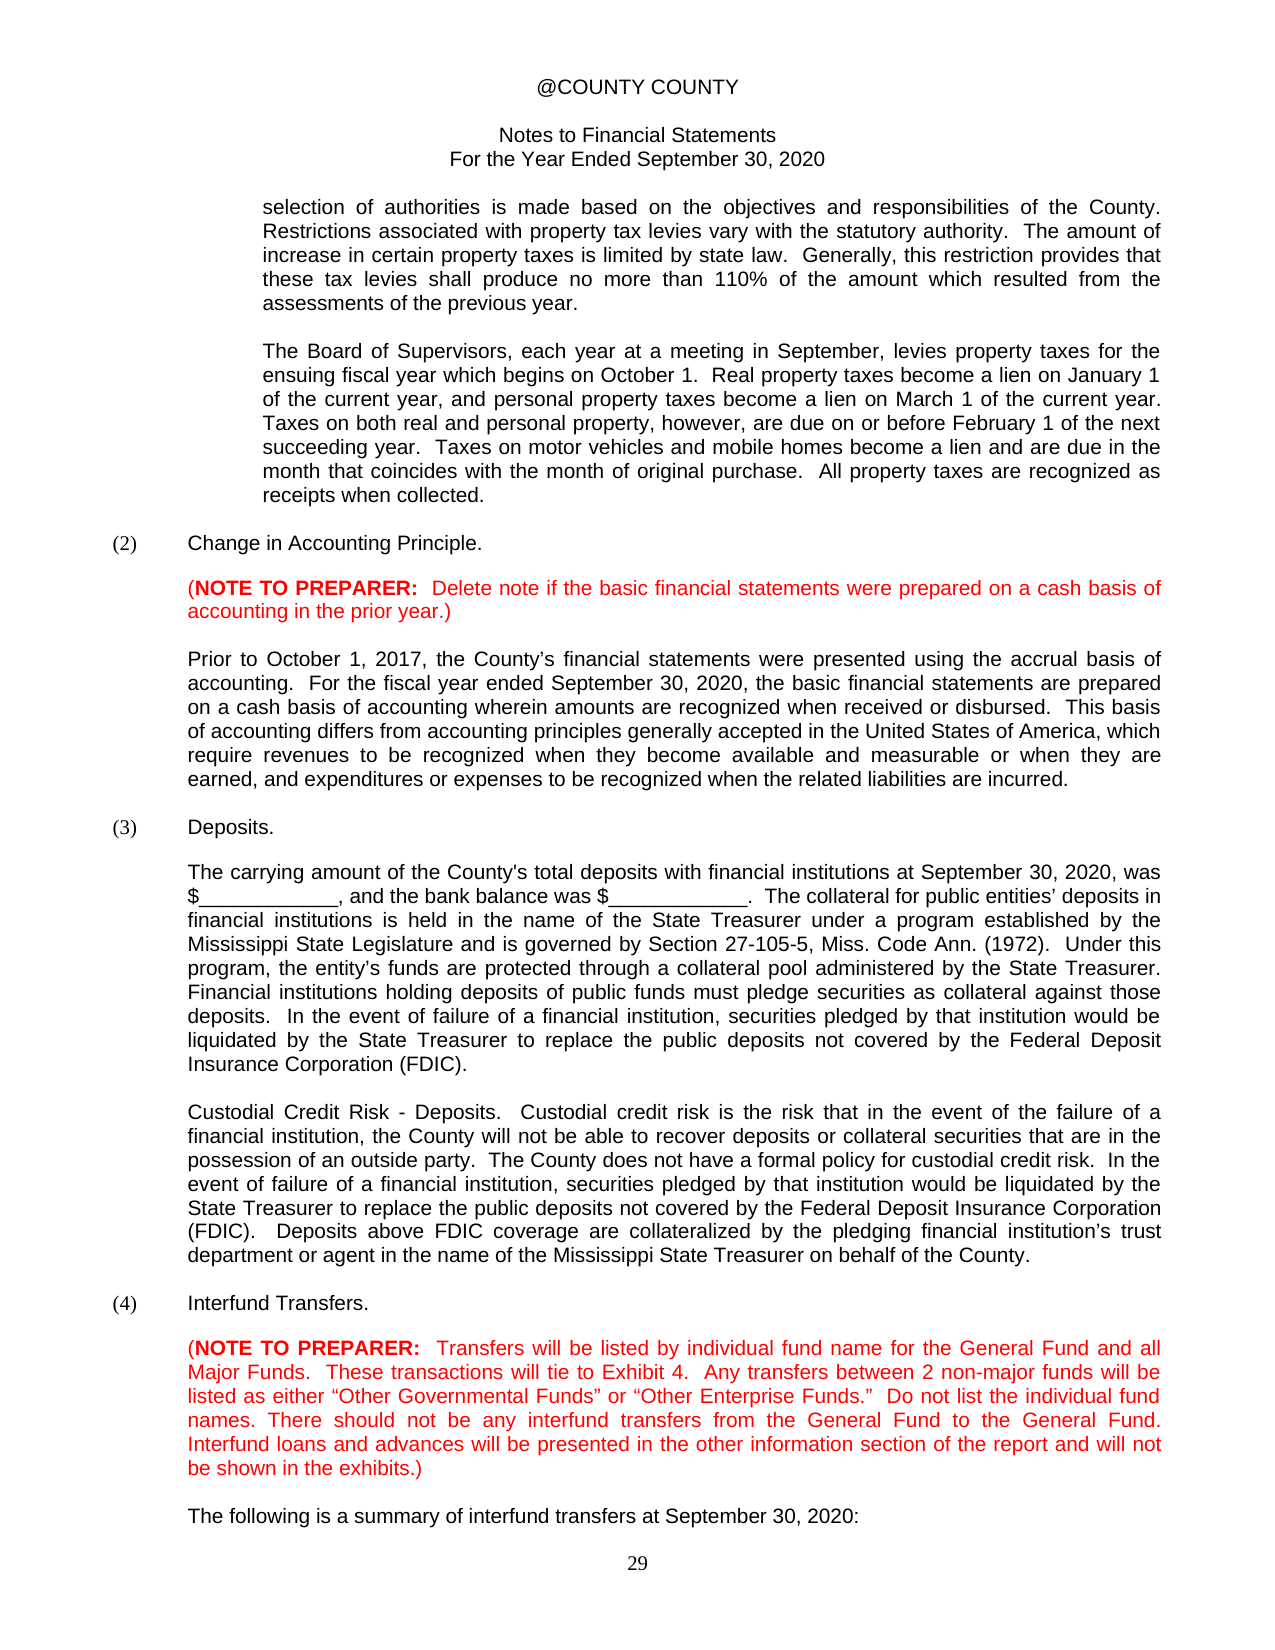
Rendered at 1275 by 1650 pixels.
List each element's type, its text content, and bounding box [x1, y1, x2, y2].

text The Board of Supervisors, each year at a meeting in September, levies property taxes for the ensuing fiscal year which begins on October 1. Real property taxes become a lien on January 1 of the current year, and personal property taxes become a lien on March 1 of the current year. Taxes on both real and personal property, however, are due on or before February 1 of the next succeeding year. Taxes on motor vehicles and mobile homes become a lien and are due in the month that coincides with the month of original purchase. All property taxes are recognized as receipts when collected. [262, 339, 1162, 506]
text The carrying amount of the County's total deposits with financial institutions at September 30, 2020, was $____________, and the bank balance was $____________. The collateral for public entities’ deposits in financial institutions is held in the name of the State Treasurer under a program established by the Mississippi State Legislature and is governed by Section 27-105-5, Miss. Code Ann. (1972). Under this program, the entity’s funds are protected through a collateral pool administered by the State Treasurer. Financial institutions holding deposits of public funds must pledge securities as collateral against those deposits. In the event of failure of a financial institution, securities pledged by that institution would be liquidated by the State Treasurer to replace the public deposits not covered by the Federal Deposit Insurance Corporation (FDIC). [187, 860, 1162, 1076]
list Interfund Transfers. [112, 1291, 1162, 1315]
text (NOTE TO PREPARER: Delete note if the basic financial statements were prepared on a cash basis of accounting in the prior year.) [187, 575, 1162, 623]
list Deposits. [112, 815, 1162, 839]
text Custodial Credit Risk - Deposits. Custodial credit risk is the risk that in the event of the failure of a financial institution, the County will not be able to recover deposits or collateral securities that are in the possession of an outside party. The County does not have a formal policy for custodial credit risk. In the event of failure of a financial institution, securities pledged by that institution would be liquidated by the State Treasurer to replace the public deposits not covered by the Federal Deposit Insurance Corporation (FDIC). Deposits above FDIC coverage are collateralized by the pledging financial institution’s trust department or agent in the name of the Mississippi State Treasurer on behalf of the County. [187, 1099, 1162, 1267]
text The following is a summary of interfund transfers at September 30, 2020: [187, 1504, 1162, 1528]
text Prior to October 1, 2017, the County’s financial statements were presented using the accrual basis of accounting. For the fiscal year ended September 30, 2020, the basic financial statements are prepared on a cash basis of accounting wherein amounts are recognized when received or disbursed. This basis of accounting differs from accounting principles generally accepted in the United States of America, which require revenues to be recognized when they become available and measurable or when they are earned, and expenditures or expenses to be recognized when the related liabilities are incurred. [187, 647, 1162, 791]
list Change in Accounting Principle. [112, 530, 1162, 554]
text (NOTE TO PREPARER: Transfers will be listed by individual fund name for the General Fund and all Major Funds. These transactions will tie to Exhibit 4. Any transfers between 2 non-major funds will be listed as either “Other Governmental Funds” or “Other Enterprise Funds.” Do not list the individual fund names. There should not be any interfund transfers from the General Fund to the General Fund. Interfund loans and advances will be presented in the other information section of the report and will not be shown in the exhibits.) [187, 1336, 1162, 1480]
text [262, 195, 1162, 315]
